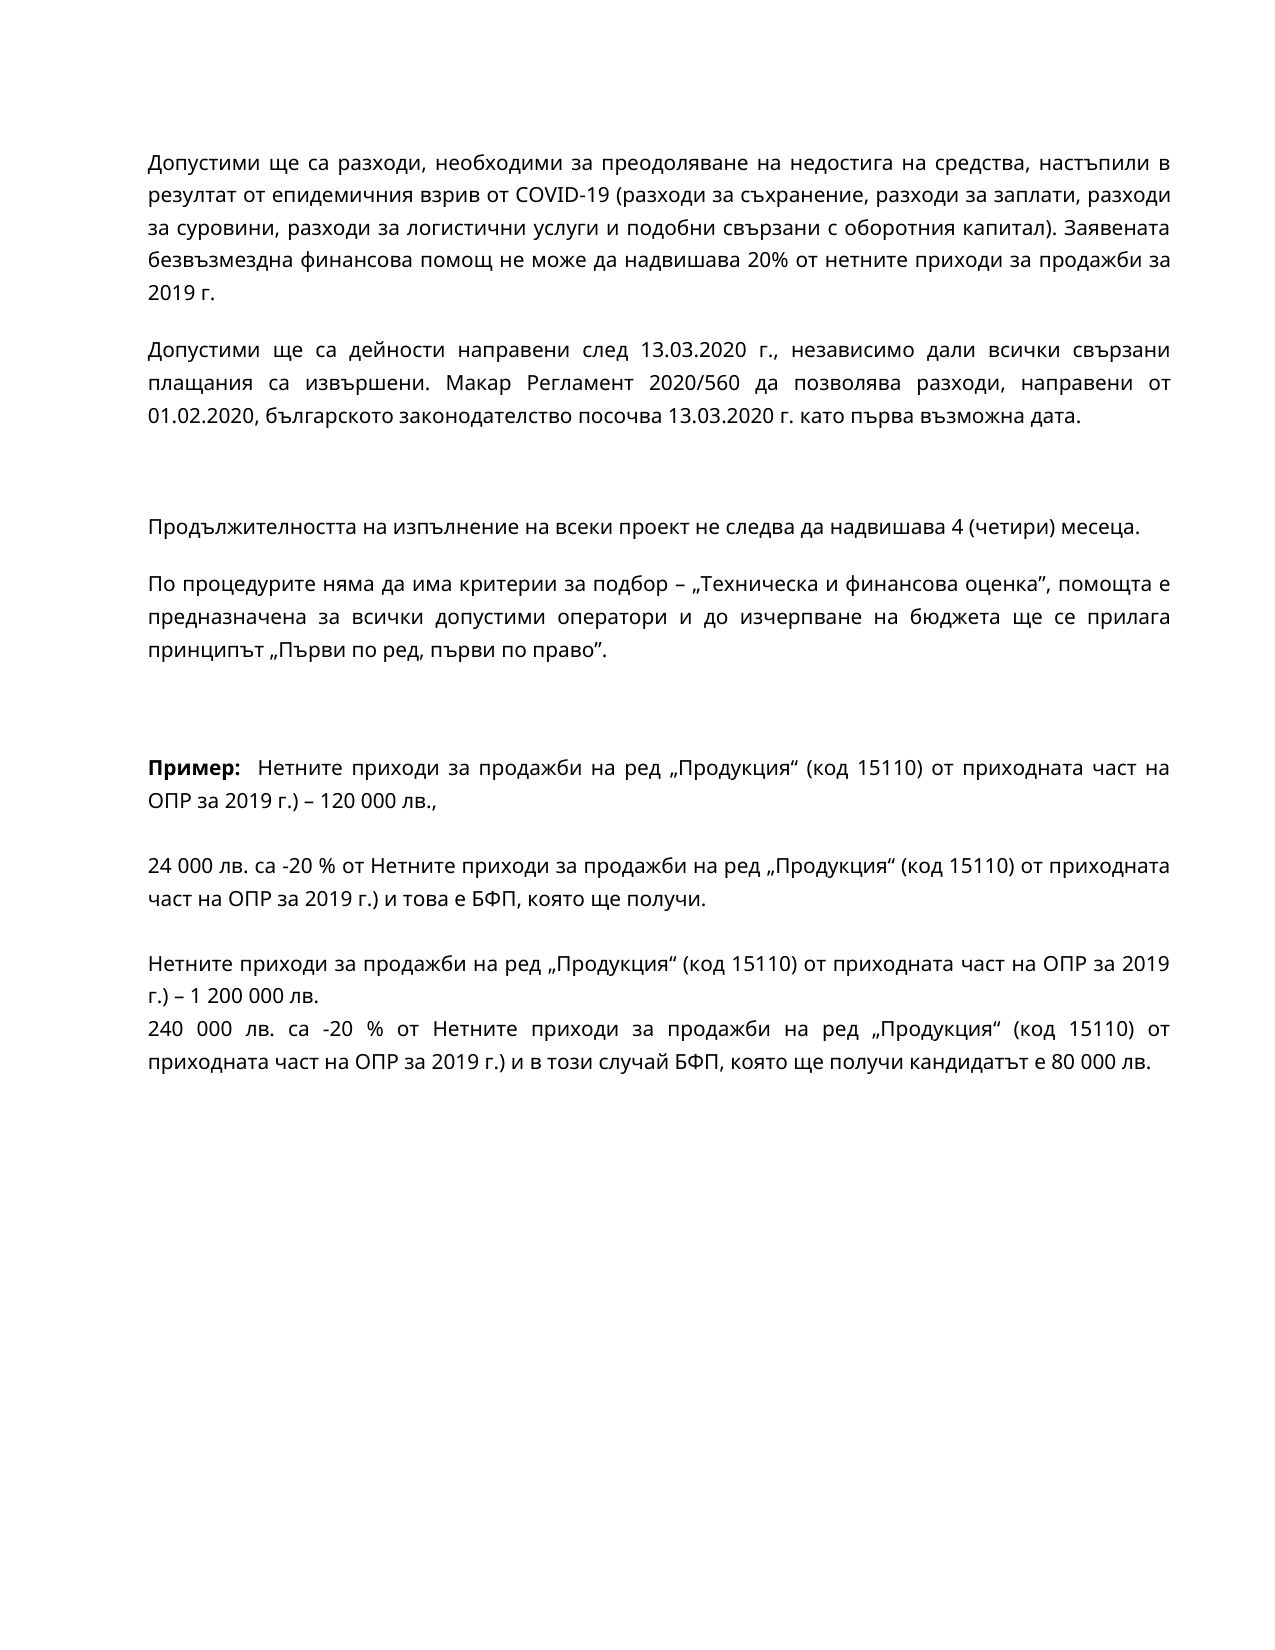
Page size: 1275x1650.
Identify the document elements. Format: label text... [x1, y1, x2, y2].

text Пример: Нетните приходи за продажби на ред „Продукция“ (код 15110) от приходната част на ОПР за 2019 г.) – 120 000 лв., [148, 753, 1172, 814]
list Допустими ще са разходи, необходими за преодоляване на недостига на средства, настъпили в резултат от епидемичния взрив от COVID-19 (разходи за съхранение, разходи за заплати, разходи за суровини, разходи за логистични услуги и подобни свързани с оборотния капитал). Заявената безвъзмездна финансова помощ не може да надвишава 20% от нетните приходи за продажби за 2019 г. [148, 148, 1172, 306]
text Допустими ще са дейности направени след 13.03.2020 г., независимо дали всички свързани плащания са извършени. Макар Регламент 2020/560 да позволява разходи, направени от 01.02.2020, българското законодателство посочва 13.03.2020 г. като първа възможна дата. [148, 336, 1172, 429]
text 240 000 лв. са -20 % от Нетните приходи за продажби на ред „Продукция“ (код 15110) от приходната част на ОПР за 2019 г.) и в този случай БФП, която ще получи кандидатът е 80 000 лв. [148, 1014, 1172, 1075]
list Продължителността на изпълнение на всеки проект не следва да надвишава 4 (четири) месеца. [148, 512, 1172, 540]
text Нетните приходи за продажби на ред „Продукция“ (код 15110) от приходната част на ОПР за 2019 г.) – 1 200 000 лв. [148, 949, 1172, 1010]
text 24 000 лв. са -20 % от Нетните приходи за продажби на ред „Продукция“ (код 15110) от приходната част на ОПР за 2019 г.) и това е БФП, която ще получи. [148, 851, 1172, 912]
text По процедурите няма да има критерии за подбор – „Техническа и финансова оценка”, помощта е предназначена за всички допустими оператори и до изчерпване на бюджета ще се прилага принципът „Първи по ред, първи по право”. [148, 569, 1172, 663]
